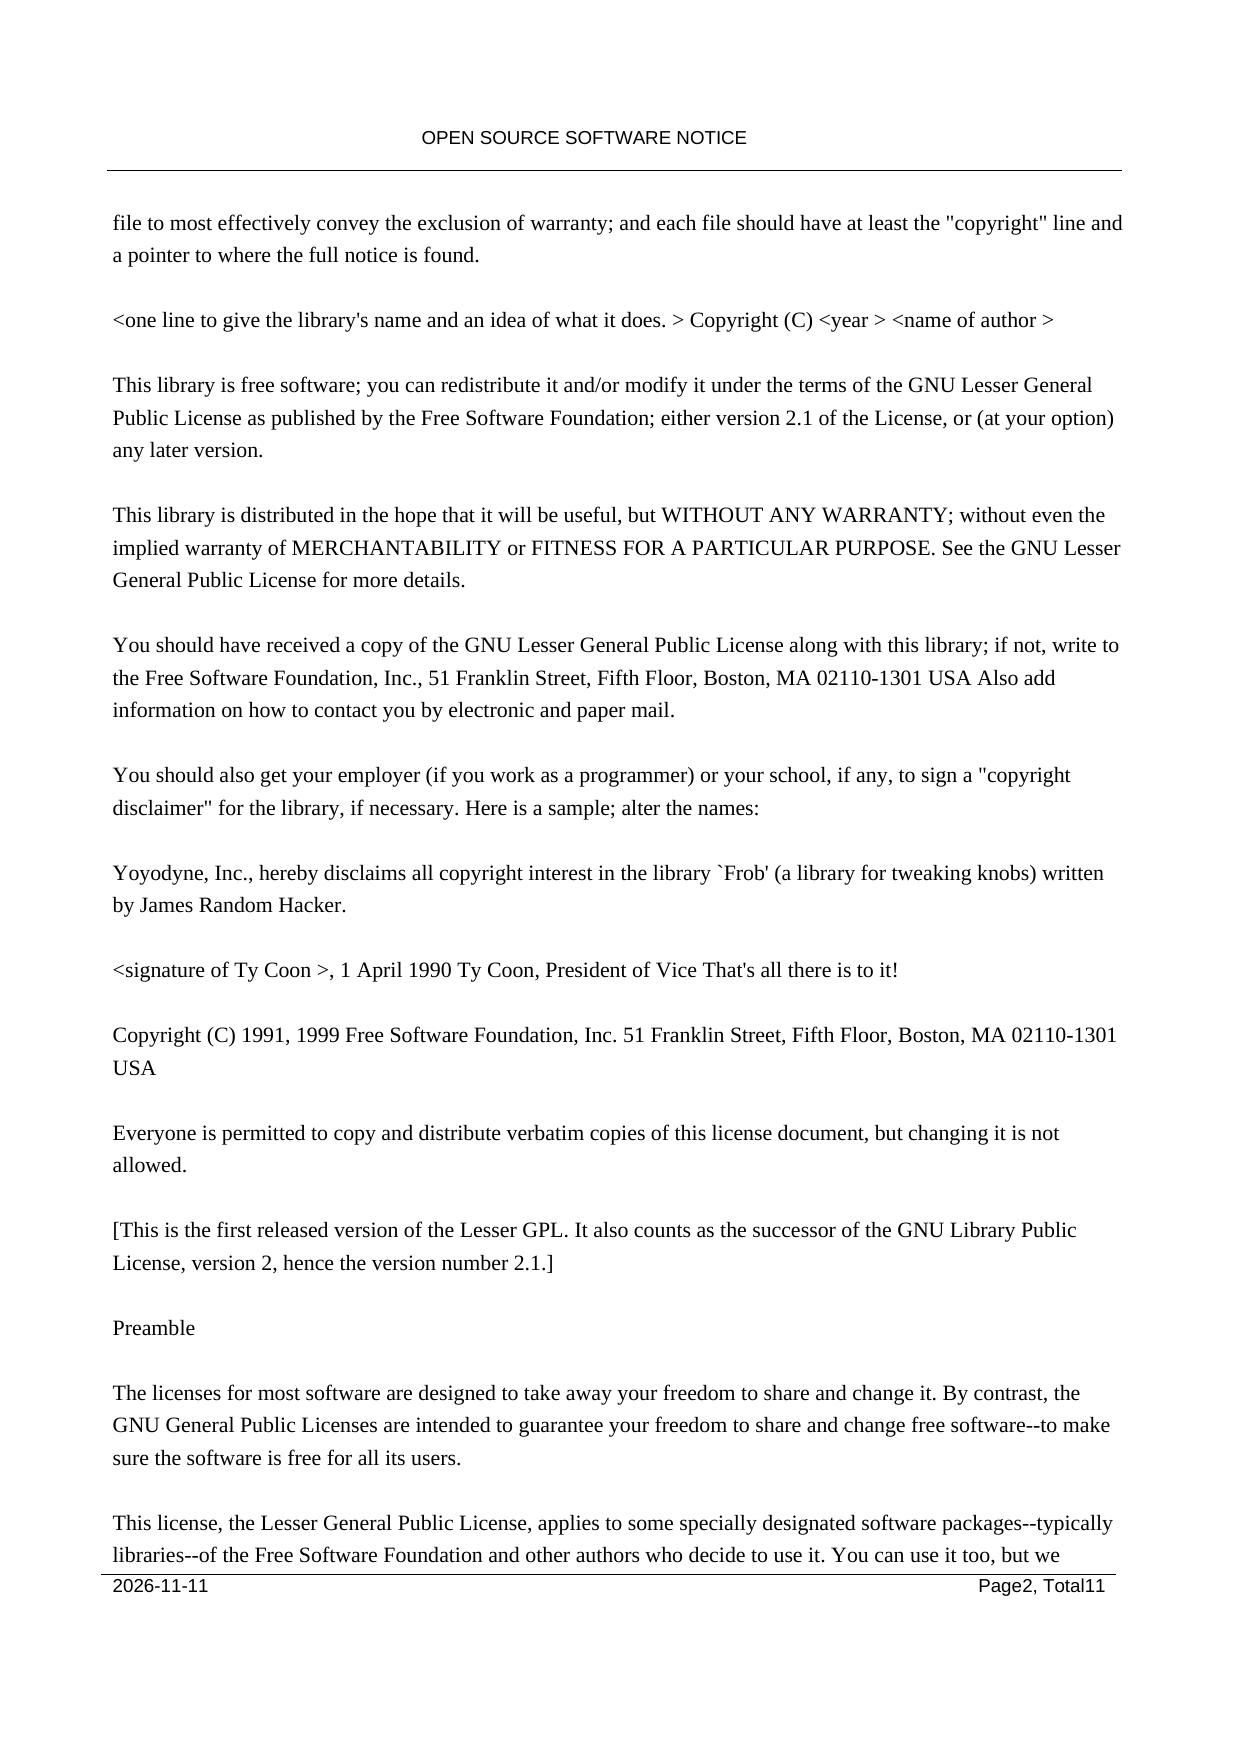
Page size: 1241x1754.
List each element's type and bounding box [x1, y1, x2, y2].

text [112, 206, 1128, 1571]
